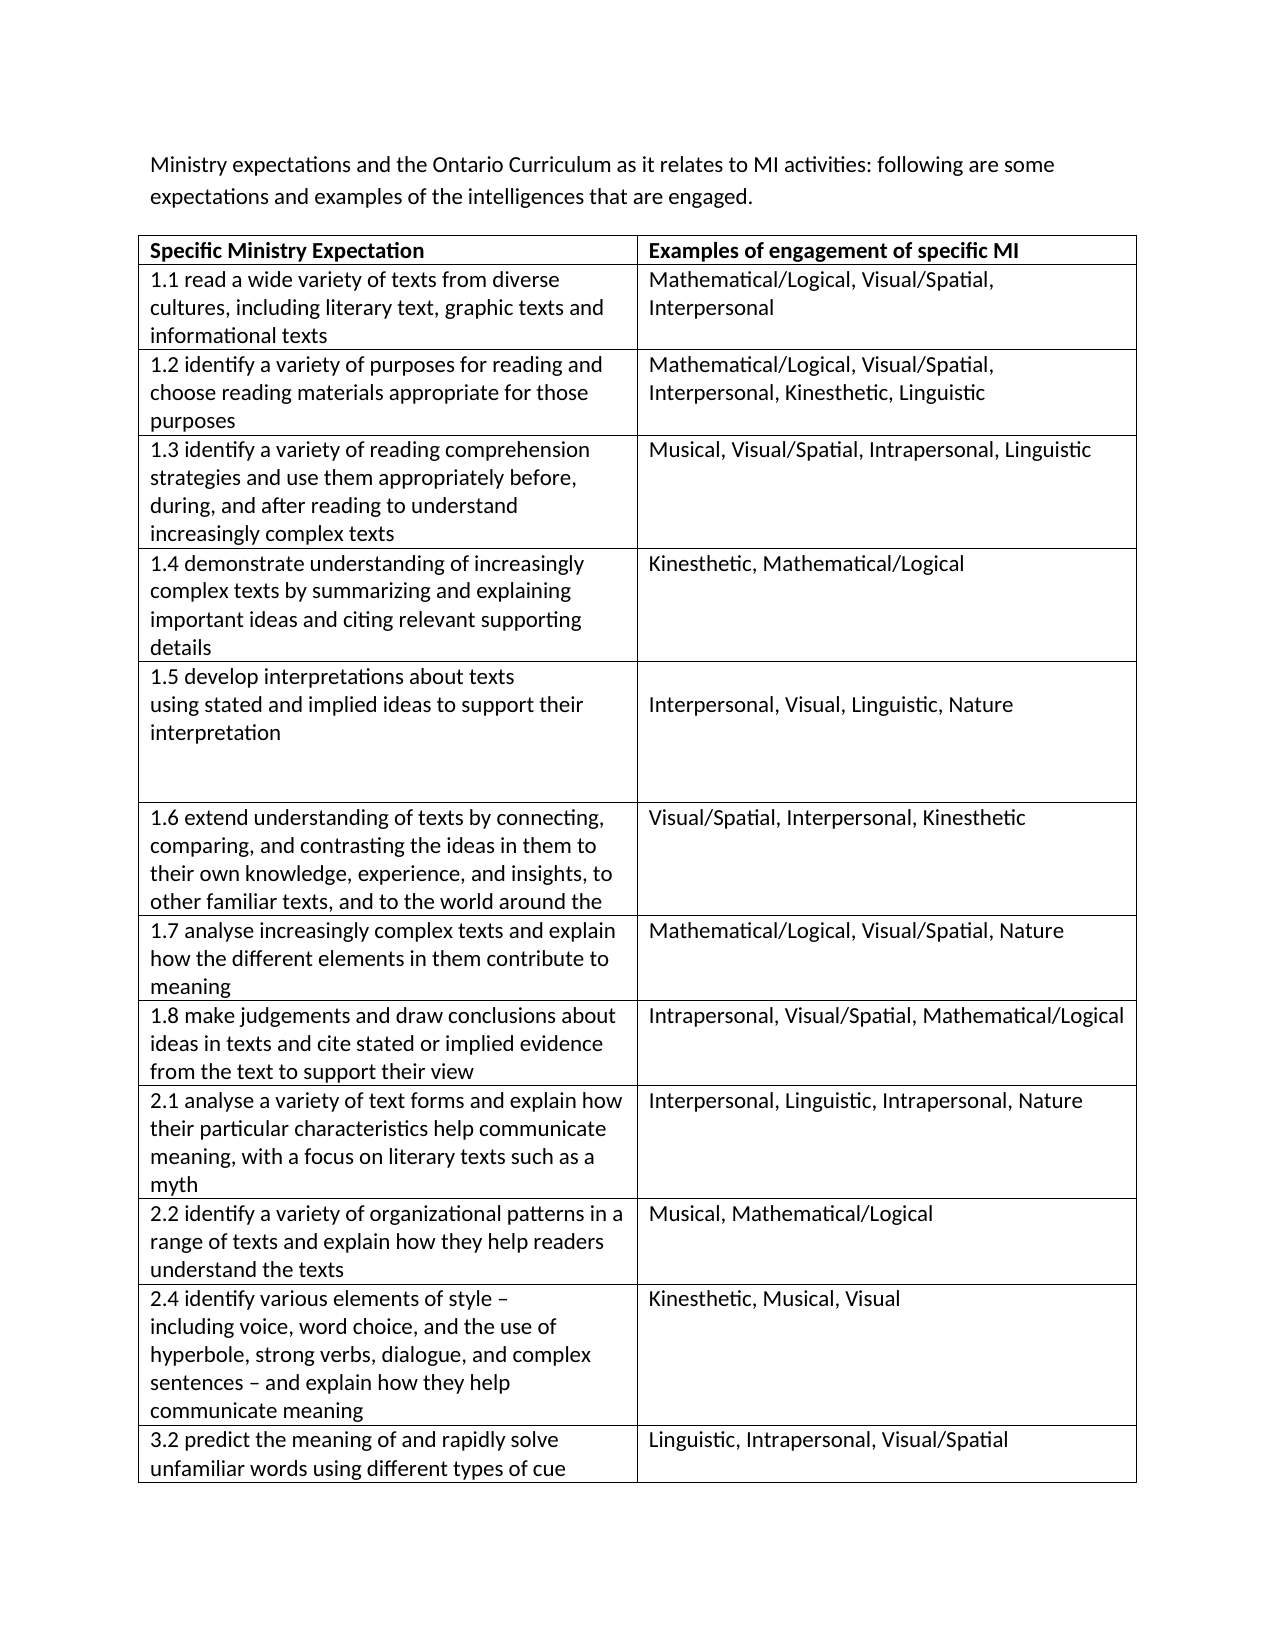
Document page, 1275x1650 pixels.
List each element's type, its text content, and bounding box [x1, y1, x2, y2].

table_cell 1.2 identify a variety of purposes for reading and choose reading materials appropriate for those purposes [139, 350, 637, 434]
table_cell Mathematical/Logical, Visual/Spatial, Interpersonal [638, 265, 1136, 349]
table_cell Mathematical/Logical, Visual/Spatial, Interpersonal, Kinesthetic, Linguistic [638, 350, 1136, 434]
table_cell Intrapersonal, Visual/Spatial, Mathematical/Logical [638, 1001, 1136, 1085]
table_cell 1.6 extend understanding of texts by connecting, comparing, and contrasting the ideas in them to their own knowledge, experience, and insights, to other familiar texts, and to the world around the [139, 803, 637, 915]
table_cell 3.2 predict the meaning of and rapidly solve unfamiliar words using different types of cue [139, 1426, 637, 1482]
table_header Examples of engagement of specific MI [638, 236, 1136, 264]
table_cell Kinesthetic, Mathematical/Logical [638, 549, 1136, 661]
table_cell Interpersonal, Linguistic, Intrapersonal, Nature [638, 1086, 1136, 1198]
table_cell 1.8 make judgements and draw conclusions about ideas in texts and cite stated or implied evidence from the text to support their view [139, 1001, 637, 1085]
table_cell Linguistic, Intrapersonal, Visual/Spatial [638, 1426, 1136, 1482]
table_cell 1.1 read a wide variety of texts from diverse cultures, including literary text, graphic texts and informational texts [139, 265, 637, 349]
table_header Specific Ministry Expectation [139, 236, 637, 264]
table_cell Musical, Visual/Spatial, Intrapersonal, Linguistic [638, 436, 1136, 548]
table_cell 1.5 develop interpretations about texts using stated and implied ideas to support their interpretation [139, 662, 637, 802]
table_cell Visual/Spatial, Interpersonal, Kinesthetic [638, 803, 1136, 915]
table_cell Interpersonal, Visual, Linguistic, Nature [638, 662, 1136, 802]
table_cell 1.3 identify a variety of reading comprehension strategies and use them appropriately before, during, and after reading to understand increasingly complex texts [139, 436, 637, 548]
table_cell Musical, Mathematical/Logical [638, 1199, 1136, 1283]
table_cell 1.7 analyse increasingly complex texts and explain how the different elements in them contribute to meaning [139, 916, 637, 1000]
table_cell 2.1 analyse a variety of text forms and explain how their particular characteristics help communicate meaning, with a focus on literary texts such as a myth [139, 1086, 637, 1198]
text Ministry expectations and the Ontario Curriculum as it relates to MI activities: following are some expectations and examples of the intelligences that are engaged. [150, 150, 1125, 210]
table_cell Mathematical/Logical, Visual/Spatial, Nature [638, 916, 1136, 1000]
table_cell Kinesthetic, Musical, Visual [638, 1285, 1136, 1424]
table_cell 2.4 identify various elements of style – including voice, word choice, and the use of hyperbole, strong verbs, dialogue, and complex sentences – and explain how they help communicate meaning [139, 1285, 637, 1424]
table_cell 1.4 demonstrate understanding of increasingly complex texts by summarizing and explaining important ideas and citing relevant supporting details [139, 549, 637, 661]
table_cell 2.2 identify a variety of organizational patterns in a range of texts and explain how they help readers understand the texts [139, 1199, 637, 1283]
